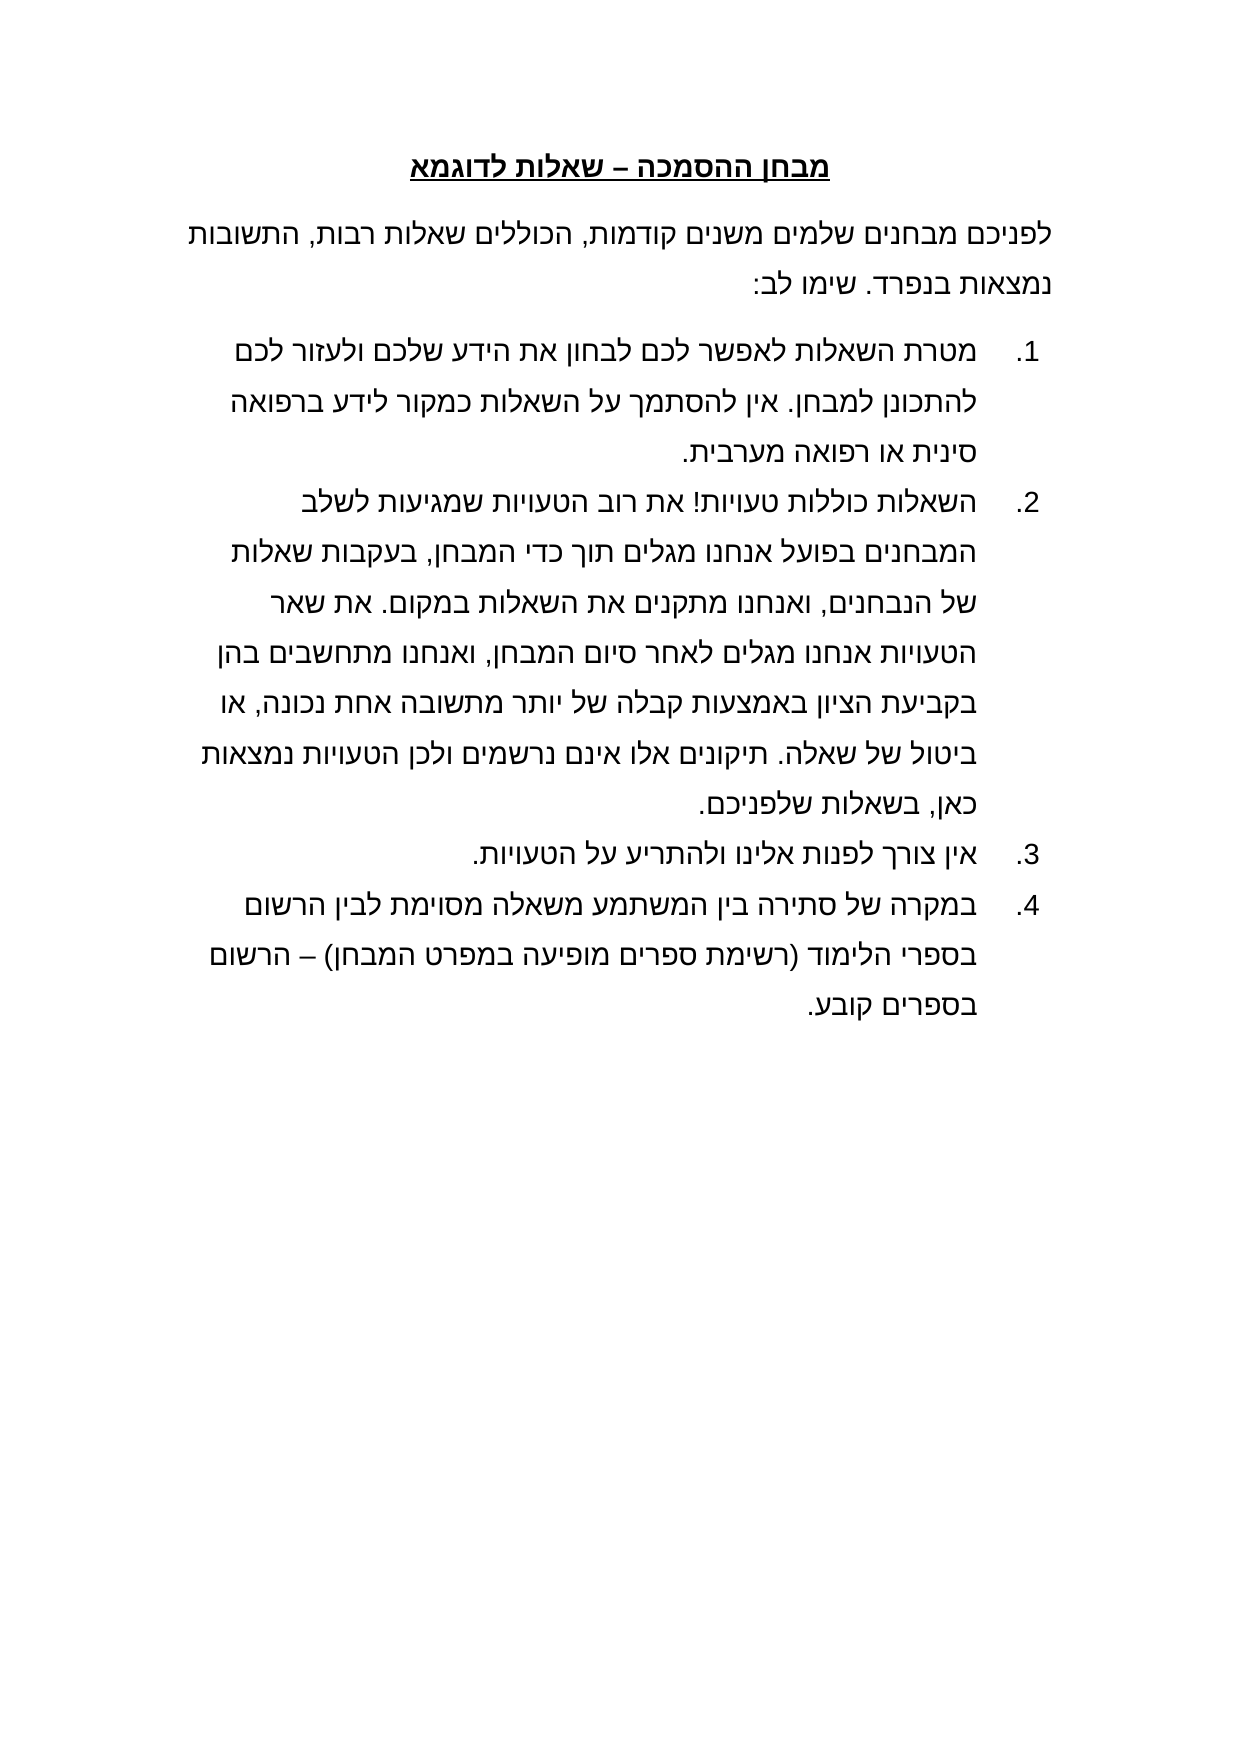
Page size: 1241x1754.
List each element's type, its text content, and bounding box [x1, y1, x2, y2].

list השאלות כוללות טעויות! את רוב הטעויות שמגיעות לשלב המבחנים בפועל אנחנו מגלים תוך כדי המבחן, בעקבות שאלות של הנבחנים, ואנחנו מתקנים את השאלות במקום. את שאר הטעויות אנחנו מגלים לאחר סיום המבחן, ואנחנו מתחשבים בהן בקביעת הציון באמצעות קבלה של יותר מתשובה אחת נכונה, או ביטול של שאלה. תיקונים אלו אינם נרשמים ולכן הטעויות נמצאות כאן, בשאלות שלפניכם. [187, 485, 1015, 821]
list במקרה של סתירה בין המשתמע משאלה מסוימת לבין הרשום בספרי הלימוד (רשימת ספרים מופיעה במפרט המבחן) – הרשום בספרים קובע. [187, 888, 1015, 1022]
list מטרת השאלות לאפשר לכם לבחון את הידע שלכם ולעזור לכם להתכונן למבחן. אין להסתמך על השאלות כמקור לידע ברפואה סינית או רפואה מערבית. [187, 334, 1015, 468]
list אין צורך לפנות אלינו ולהתריע על הטעויות. [187, 837, 1015, 871]
text מבחן ההסמכה – שאלות לדוגמא [187, 150, 1053, 183]
text לפניכם מבחנים שלמים משנים קודמות, הכוללים שאלות רבות, התשובות נמצאות בנפרד. שימו לב: [187, 217, 1053, 301]
